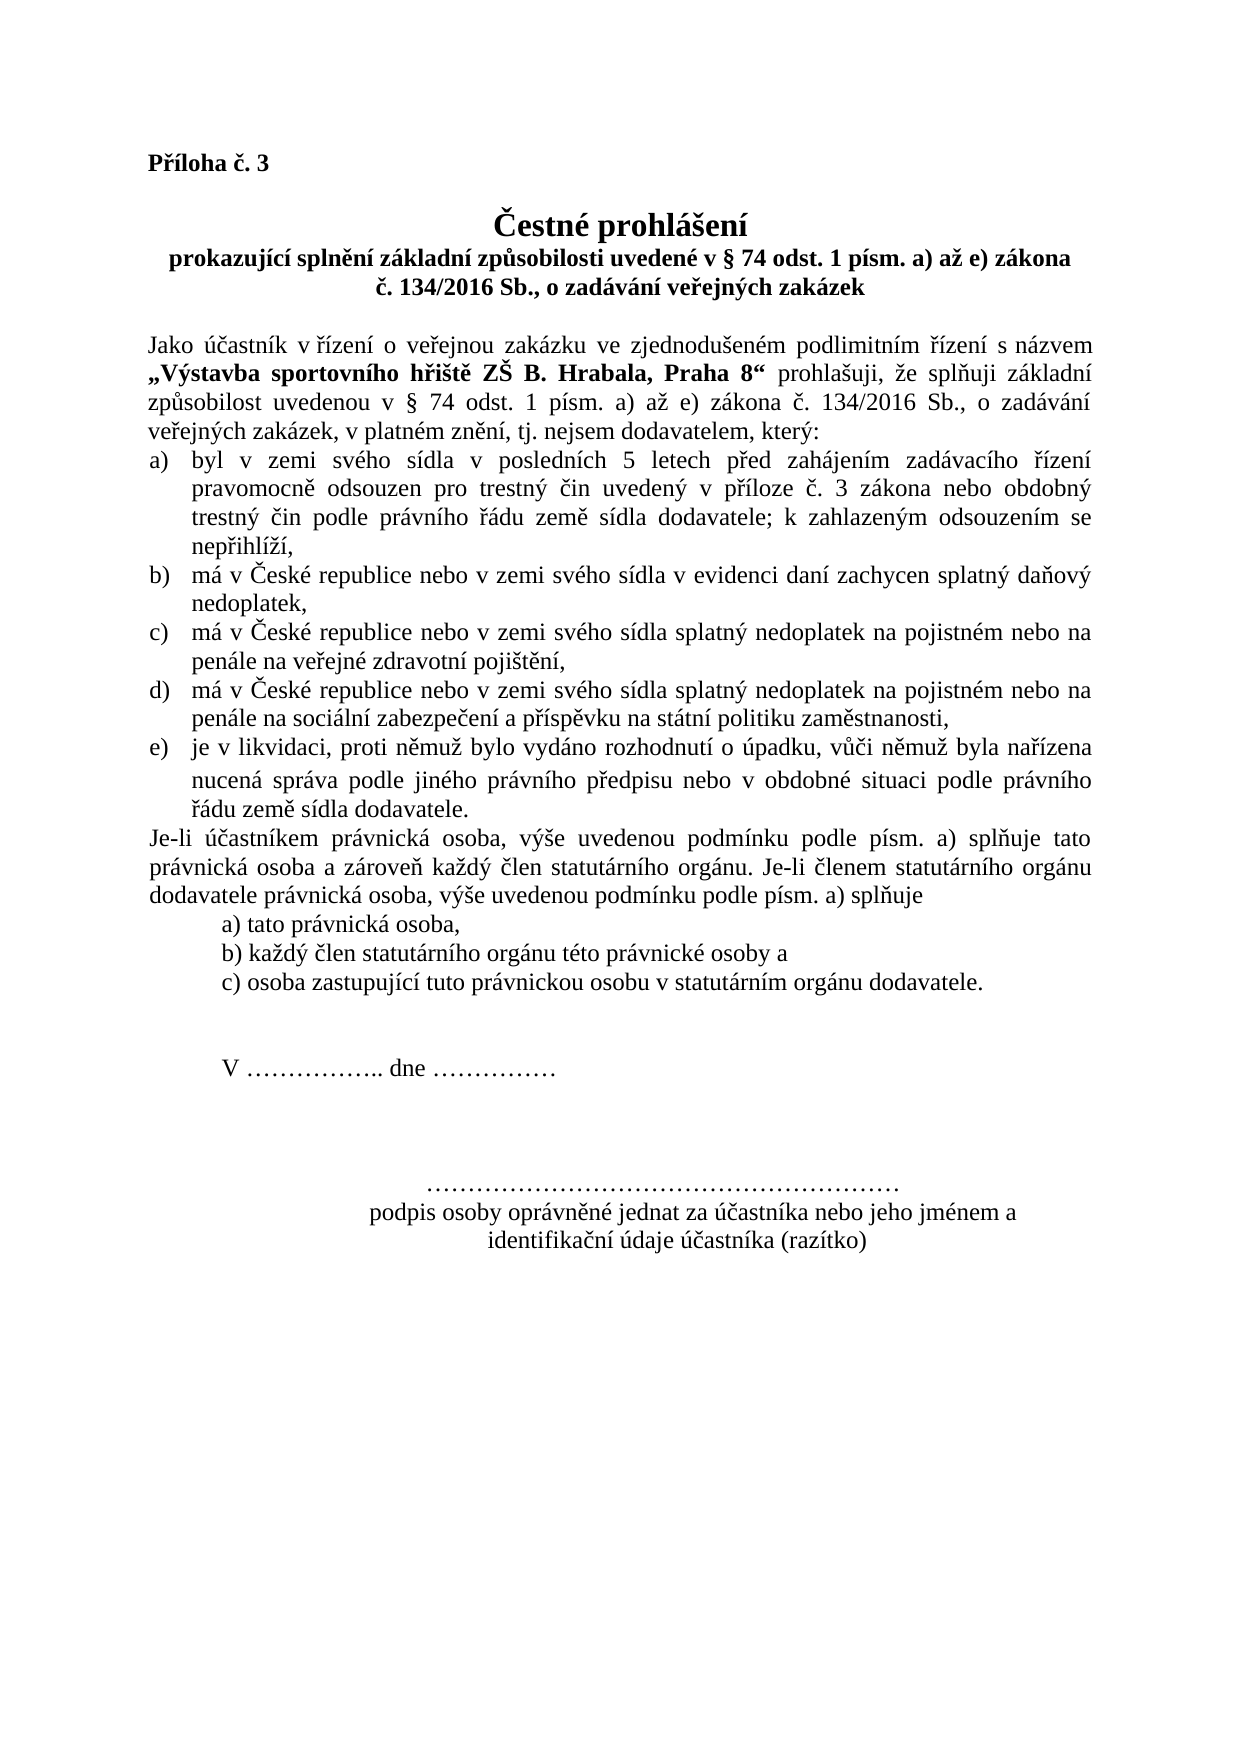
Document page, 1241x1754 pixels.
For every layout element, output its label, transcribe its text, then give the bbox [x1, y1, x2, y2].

text ………………………………………………… [295, 1168, 1093, 1197]
text Jako účastník v řízení o veřejnou zakázku ve zjednodušeném podlimitním řízení s názvem „Výstavba sportovního hřiště ZŠ B. Hrabala, Praha 8“ prohlašuji, že splňuji základní způsobilost uvedenou v § 74 odst. 1 písm. a) až e) zákona č. 134/2016 Sb., o zadávání veřejných zakázek, v platném znění, tj. nejsem dodavatelem, který: [148, 330, 1093, 445]
text b) každý člen statutárního orgánu této právnické osoby a [221, 938, 1093, 967]
text V …………….. dne …………… [148, 1053, 1093, 1082]
text c) osoba zastupující tuto právnickou osobu v statutárním orgánu dodavatele. [221, 967, 1093, 996]
text podpis osoby oprávněné jednat za účastníka nebo jeho jménem a identifikační údaje účastníka (razítko) [369, 1197, 1093, 1254]
text e) je v likvidaci, proti němuž bylo vydáno rozhodnutí o úpadku, vůči němuž byla nařízena nucená správa podle jiného právního předpisu nebo v obdobné situaci podle právního řádu země sídla dodavatele. [149, 732, 1093, 823]
text b) má v České republice nebo v zemi svého sídla v evidenci daní zachycen splatný daňový nedoplatek, [149, 560, 1093, 617]
text d) má v České republice nebo v zemi svého sídla splatný nedoplatek na pojistném nebo na penále na sociální zabezpečení a příspěvku na státní politiku zaměstnanosti, [149, 675, 1093, 732]
text a) tato právnická osoba, [221, 909, 1093, 938]
text c) má v České republice nebo v zemi svého sídla splatný nedoplatek na pojistném nebo na penále na veřejné zdravotní pojištění, [149, 617, 1093, 675]
text prokazující splnění základní způsobilosti uvedené v § 74 odst. 1 písm. a) až e) zákona č. 134/2016 Sb., o zadávání veřejných zakázek [148, 243, 1093, 301]
text Příloha č. 3 [148, 148, 1093, 176]
text Je-li účastníkem právnická osoba, výše uvedenou podmínku podle písm. a) splňuje tato právnická osoba a zároveň každý člen statutárního orgánu. Je-li členem statutárního orgánu dodavatele právnická osoba, výše uvedenou podmínku podle písm. a) splňuje [149, 823, 1093, 909]
text Čestné prohlášení [148, 205, 1093, 243]
text a) byl v zemi svého sídla v posledních 5 letech před zahájením zadávacího řízení pravomocně odsouzen pro trestný čin uvedený v příloze č. 3 zákona nebo obdobný trestný čin podle právního řádu země sídla dodavatele; k zahlazeným odsouzením se nepřihlíží, [149, 445, 1093, 560]
